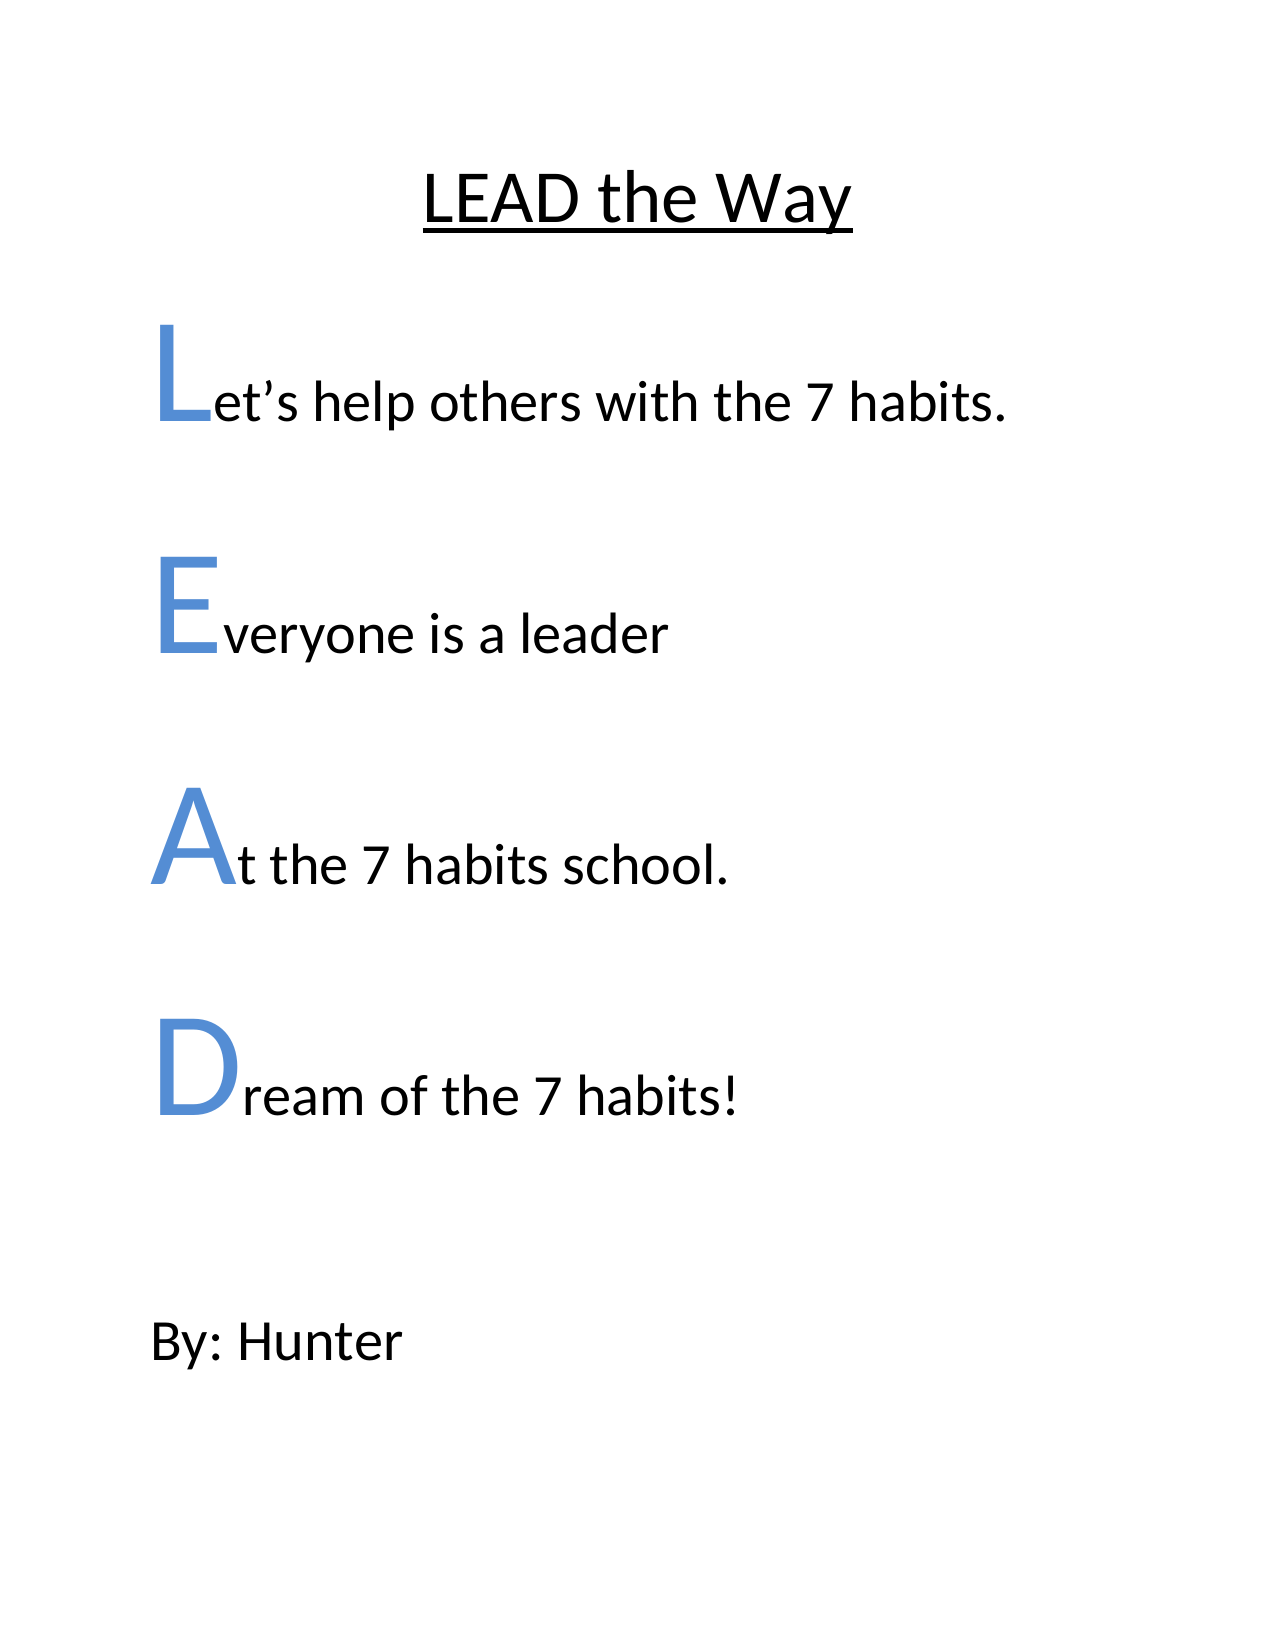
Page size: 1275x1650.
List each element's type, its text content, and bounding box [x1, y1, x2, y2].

text Let’s help others with the 7 habits. [150, 276, 1125, 459]
text Dream of the 7 habits! [150, 970, 1125, 1153]
text LEAD the Way [150, 150, 1125, 242]
text Everyone is a leader [150, 507, 1125, 691]
text By: Hunter [150, 1304, 1125, 1375]
text At the 7 habits school. [150, 739, 1125, 922]
